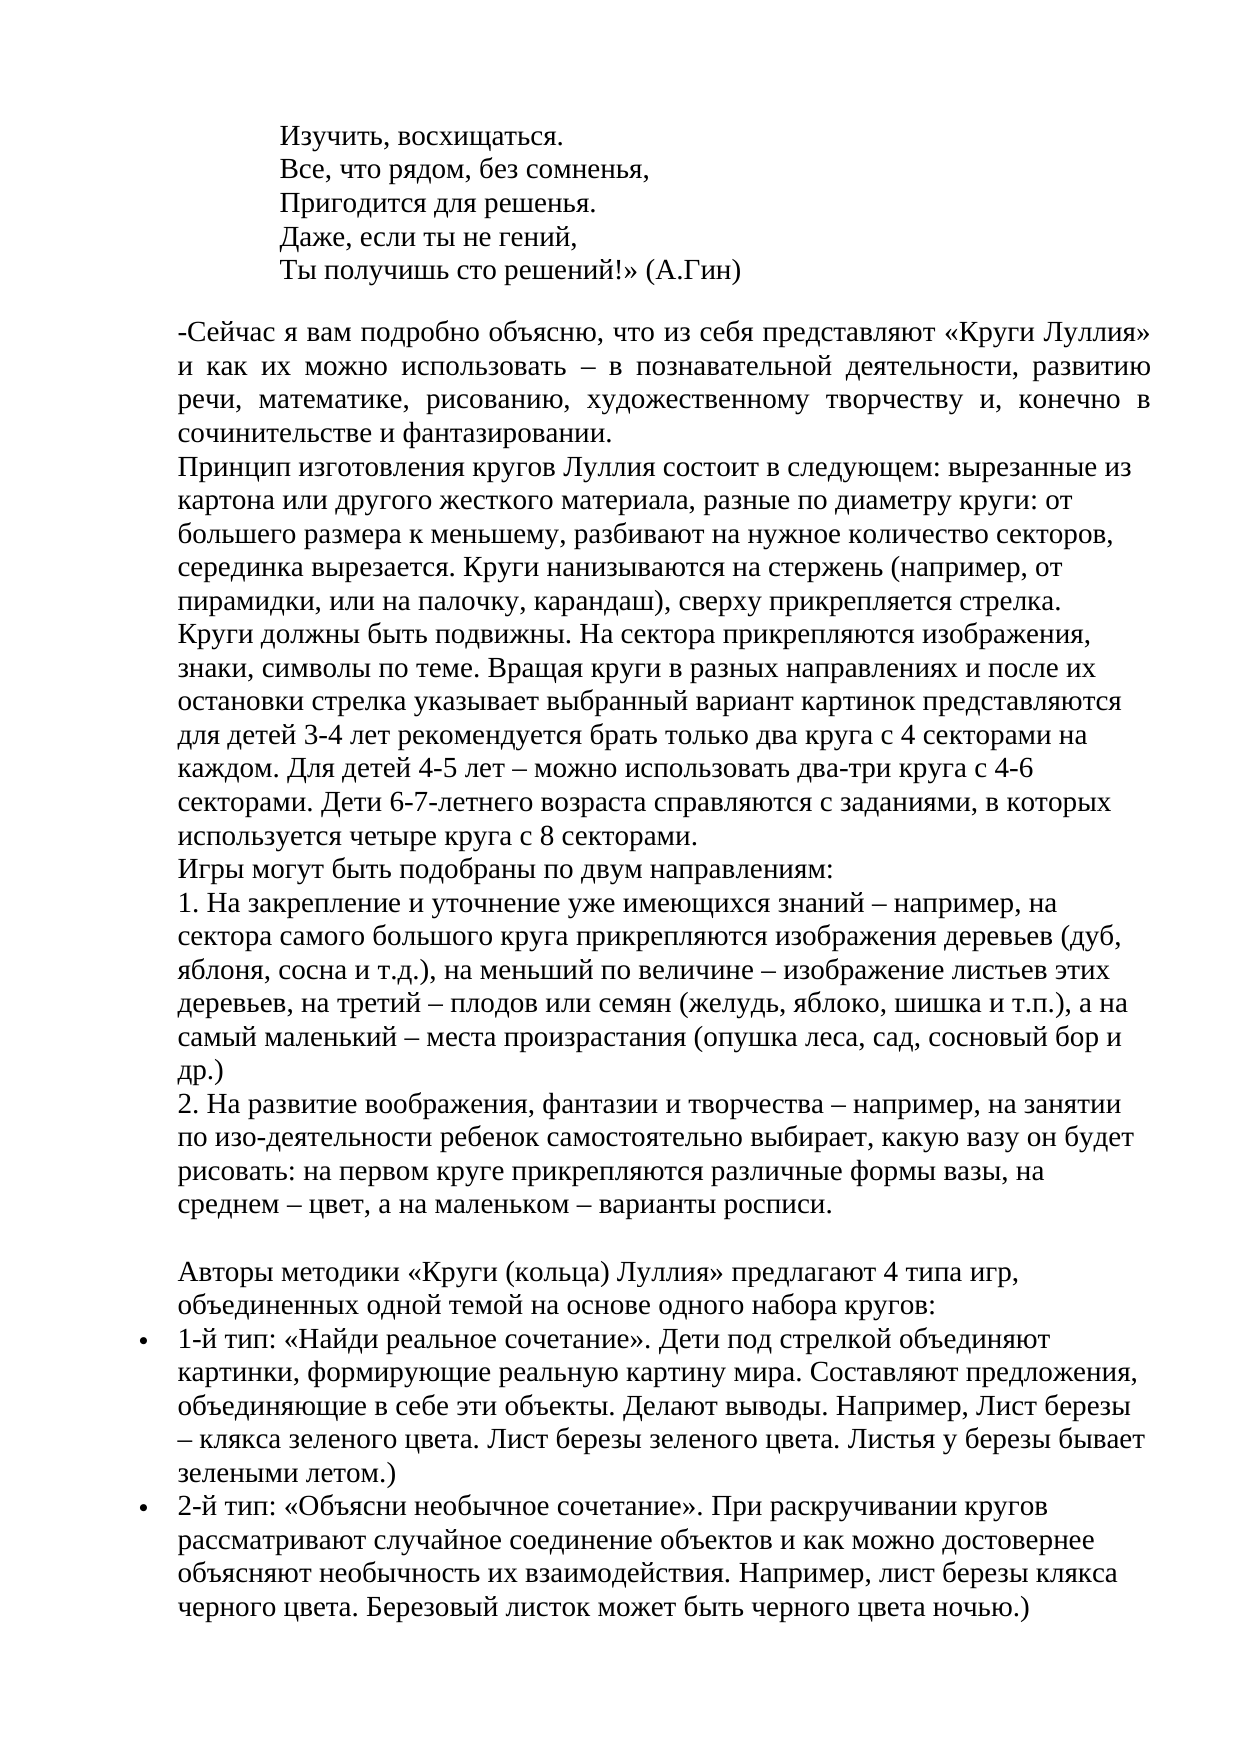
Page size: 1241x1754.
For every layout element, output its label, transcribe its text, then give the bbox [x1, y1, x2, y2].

list 1-й тип: «Найди реальное сочетание». Дети под стрелкой объединяют картинки, формирующие реальную картину мира. Составляют предложения, объединяющие в себе эти объекты. Делают выводы. Например, Лист березы – клякса зеленого цвета. Лист березы зеленого цвета. Листья у березы бывает зелеными летом.) [140, 1321, 1152, 1488]
text Авторы методики «Круги (кольца) Луллия» предлагают 4 типа игр, объединенных одной темой на основе одного набора кругов: [936, 1254, 1152, 1321]
text Все, что рядом, без сомненья, [177, 152, 1152, 185]
text Изучить, восхищаться. [177, 118, 1152, 152]
text 2. На развитие воображения, фантазии и творчества – например, на занятии по изо-деятельности ребенок самостоятельно выбирает, какую вазу он будет рисовать: на первом круге прикрепляются различные формы вазы, на среднем – цвет, а на маленьком – варианты росписи. [177, 1086, 1152, 1220]
list 2-й тип: «Объясни необычное сочетание». При раскручивании кругов рассматривают случайное соединение объектов и как можно достовернее объясняют необычность их взаимодействия. Например, лист березы клякса черного цвета. Березовый листок может быть черного цвета ночью.) [140, 1488, 1152, 1623]
text -Сейчас я вам подробно объясню, что из себя представляют «Круги Луллия» и как их можно использовать – в познавательной деятельности, развитию речи, математике, рисованию, художественному творчеству и, конечно в сочинительстве и фантазировании. [177, 314, 1152, 449]
text Ты получишь сто решений!» (А.Гин) [177, 252, 1152, 286]
text Принцип изготовления кругов Луллия состоит в следующем: вырезанные из картона или другого жесткого материала, разные по диаметру круги: от большего размера к меньшему, разбивают на нужное количество секторов, серединка вырезается. Круги нанизываются на стержень (например, от пирамидки, или на палочку, карандаш), сверху прикрепляется стрелка. Круги должны быть подвижны. На сектора прикрепляются изображения, знаки, символы по теме. Вращая круги в разных направлениях и после их остановки стрелка указывает выбранный вариант картинок представляются для детей 3-4 лет рекомендуется брать только два круга с 4 секторами на каждом. Для детей 4-5 лет – можно использовать два-три круга с 4-6 секторами. Дети 6-7-летнего возраста справляются с заданиями, в которых используется четыре круга с 8 секторами. [177, 449, 1152, 851]
text Даже, если ты не гений, [177, 219, 1152, 252]
text Игры могут быть подобраны по двум направлениям: [177, 851, 1152, 885]
text Пригодится для решенья. [177, 185, 1152, 219]
text 1. На закрепление и уточнение уже имеющихся знаний – например, на сектора самого большого круга прикрепляются изображения деревьев (дуб, яблоня, сосна и т.д.), на меньший по величине – изображение листьев этих деревьев, на третий – плодов или семян (желудь, яблоко, шишка и т.п.), а на самый маленький – места произрастания (опушка леса, сад, сосновый бор и др.) [177, 885, 1152, 1086]
text Авторы методики «Круги (кольца) Луллия» предлагают 4 типа игр, объединенных одной темой на основе одного набора кругов: [177, 1254, 731, 1321]
